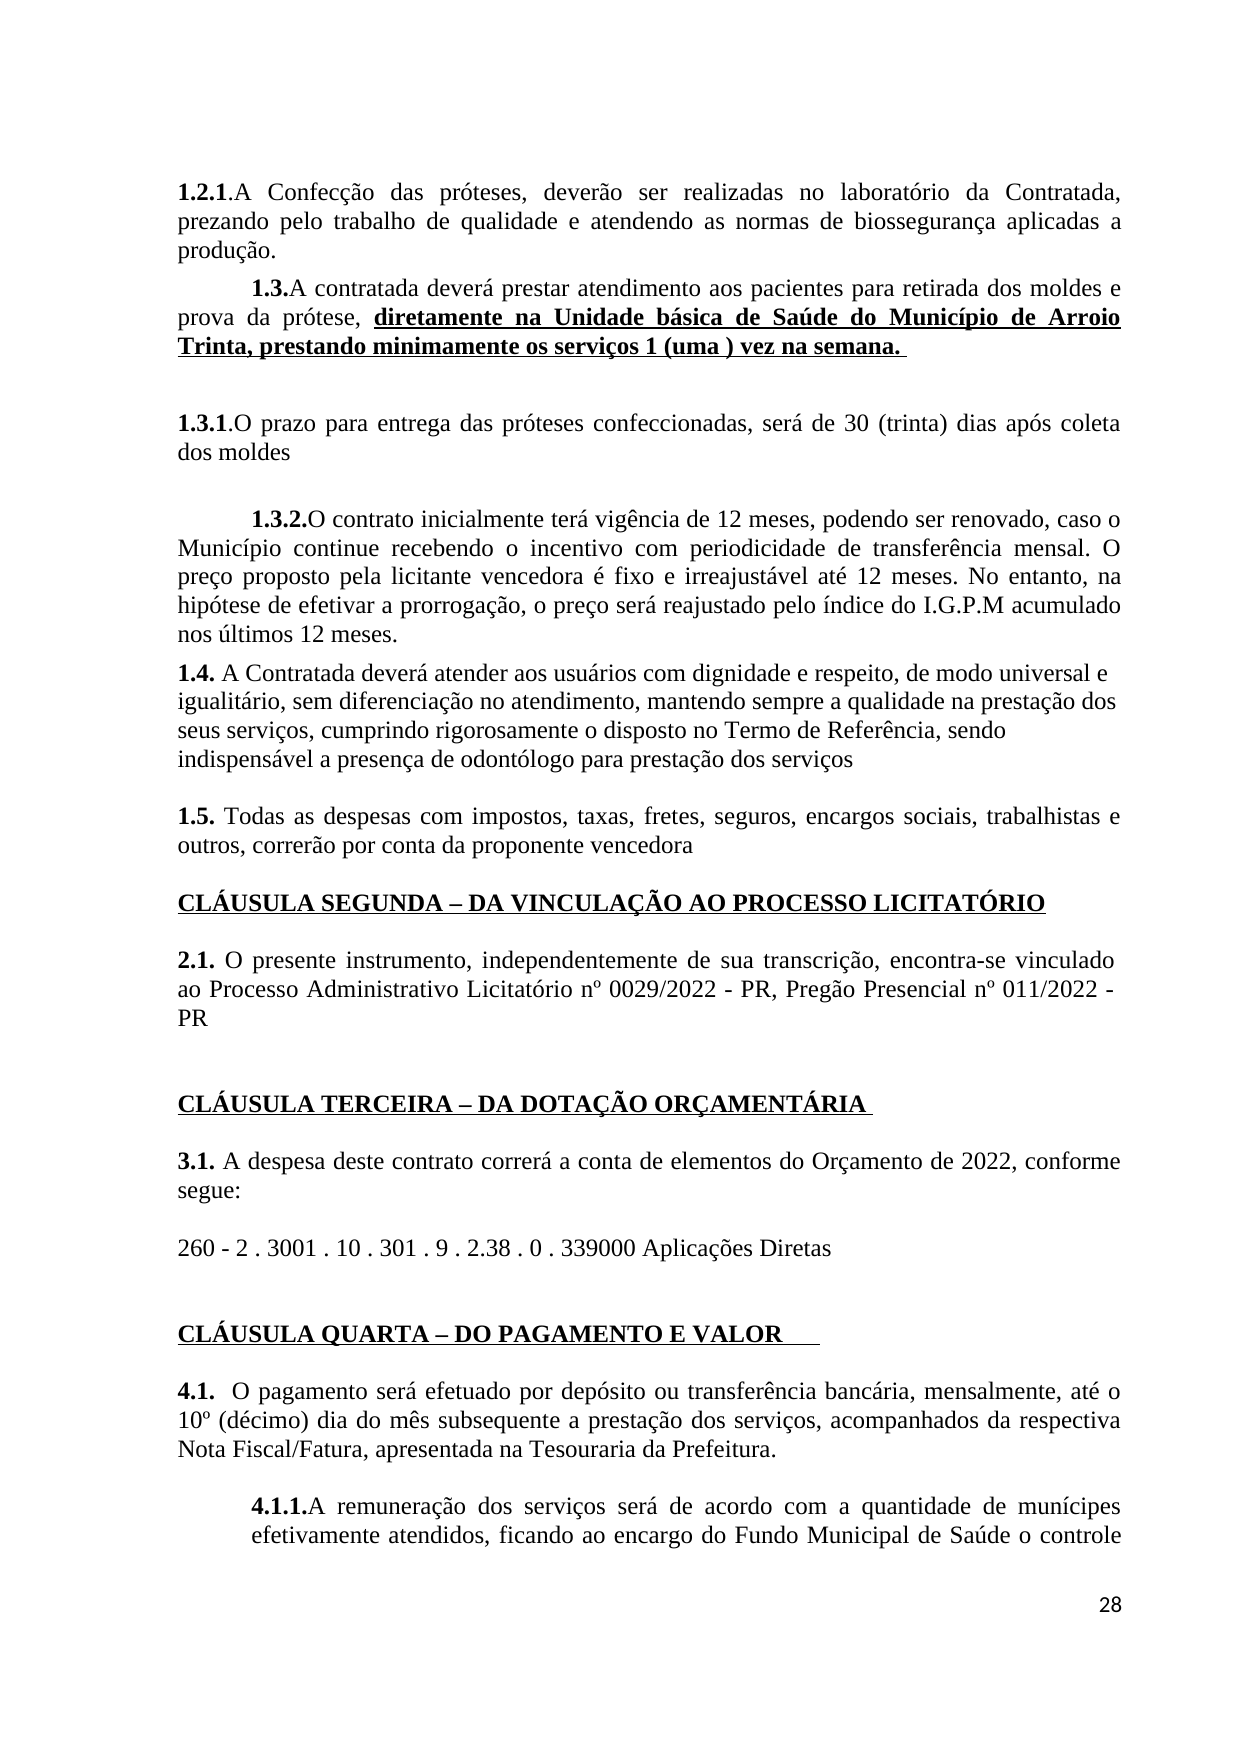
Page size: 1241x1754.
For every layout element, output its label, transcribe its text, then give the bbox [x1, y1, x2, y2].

text 1.4. A Contratada deverá atender aos usuários com dignidade e respeito, de modo universal e igualitário, sem diferenciação no atendimento, mantendo sempre a qualidade na prestação dos seus serviços, cumprindo rigorosamente o disposto no Termo de Referência, sendo indispensável a presença de odontólogo para prestação dos serviços [177, 658, 1122, 773]
text 4.1. O pagamento será efetuado por depósito ou transferência bancária, mensalmente, até o 10º (décimo) dia do mês subsequente a prestação dos serviços, acompanhados da respectiva Nota Fiscal/Fatura, apresentada na Tesouraria da Prefeitura. [177, 1376, 1122, 1463]
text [251, 1463, 1122, 1549]
text 260 - 2 . 3001 . 10 . 301 . 9 . 2.38 . 0 . 339000 Aplicações Diretas [177, 1233, 1122, 1261]
text 3.1. A despesa deste contrato correrá a conta de elementos do Orçamento de 2022, conforme segue: [177, 1146, 1122, 1204]
text 1.3.A contratada deverá prestar atendimento aos pacientes para retirada dos moldes e prova da prótese, diretamente na Unidade básica de Saúde do Município de Arroio Trinta, prestando minimamente os serviços 1 (uma ) vez na semana. [177, 273, 1122, 360]
text 1.2.1.A Confecção das próteses, deverão ser realizadas no laboratório da Contratada, prezando pelo trabalho de qualidade e atendendo as normas de biossegurança aplicadas a produção. [177, 177, 1122, 263]
text 2.1. O presente instrumento, independentemente de sua transcrição, encontra-se vinculado ao Processo Administrativo Licitatório nº 0029/2022 - PR, Pregão Presencial nº 011/2022 - PR [177, 945, 1116, 1031]
text CLÁUSULA TERCEIRA – DA DOTAÇÃO ORÇAMENTÁRIA [177, 1089, 1122, 1118]
text 1.3.2.O contrato inicialmente terá vigência de 12 meses, podendo ser renovado, caso o Município continue recebendo o incentivo com periodicidade de transferência mensal. O preço proposto pela licitante vencedora é fixo e irreajustável até 12 meses. No entanto, na hipótese de efetivar a prorrogação, o preço será reajustado pelo índice do I.G.P.M acumulado nos últimos 12 meses. [177, 504, 1122, 648]
text 1.5. Todas as despesas com impostos, taxas, fretes, seguros, encargos sociais, trabalhistas e outros, correrão por conta da proponente vencedora [177, 801, 1122, 859]
text CLÁUSULA QUARTA – DO PAGAMENTO E VALOR [177, 1319, 1122, 1348]
text CLÁUSULA SEGUNDA – DA VINCULAÇÃO AO PROCESSO LICITATÓRIO [177, 888, 1122, 916]
text 1.3.1.O prazo para entrega das próteses confeccionadas, será de 30 (trinta) dias após coleta dos moldes [177, 408, 1122, 466]
